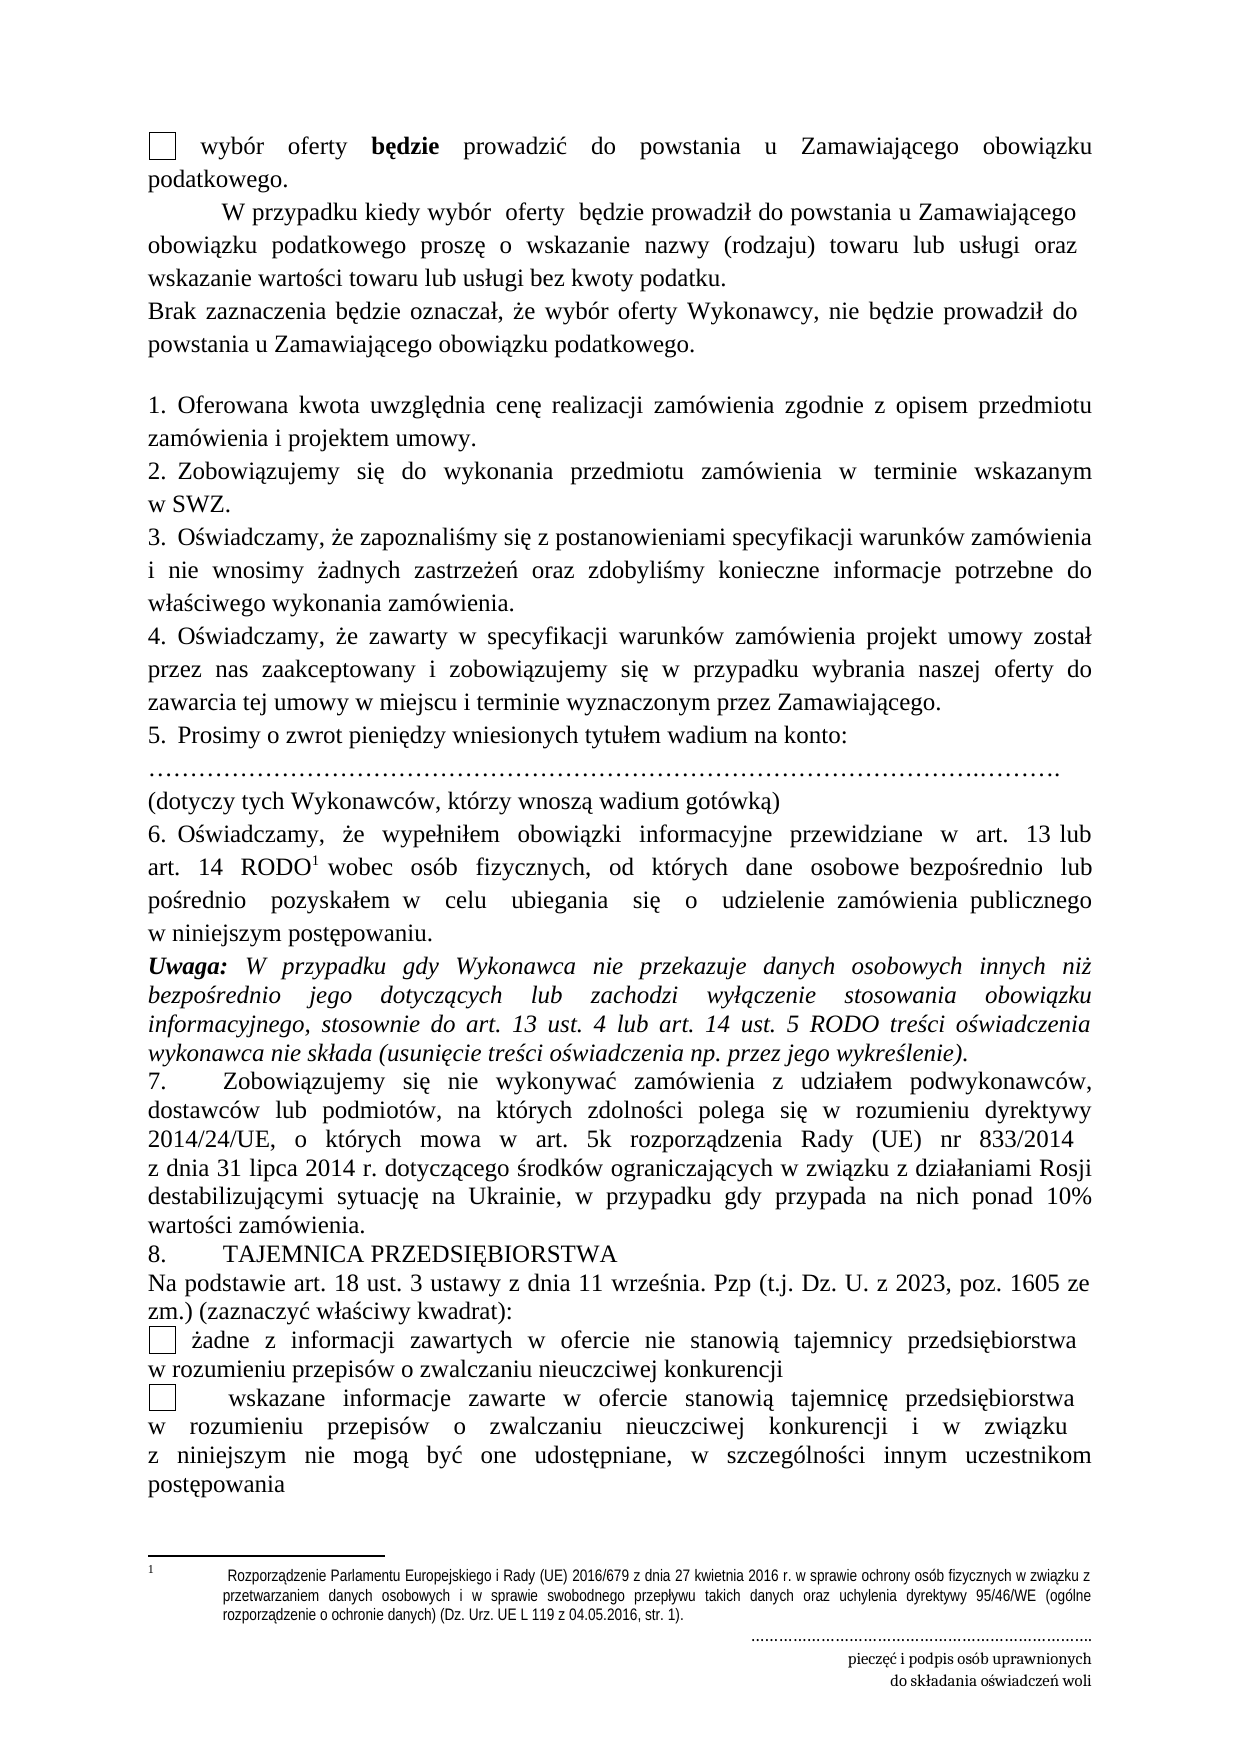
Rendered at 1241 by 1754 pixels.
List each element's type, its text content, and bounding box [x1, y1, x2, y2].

list Oświadczamy, że zapoznaliśmy się z postanowieniami specyfikacji warunków zamówienia i nie wnosimy żadnych zastrzeżeń oraz zdobyliśmy konieczne informacje potrzebne do właściwego wykonania zamówienia. [148, 522, 1093, 617]
text Na podstawie art. 18 ust. 3 ustawy z dnia 11 września. Pzp (t.j. Dz. U. z 2023, poz. 1605 ze zm.) (zaznaczyć właściwy kwadrat): [148, 1268, 1093, 1325]
text (dotyczy tych Wykonawców, którzy wnoszą wadium gotówką) [148, 786, 1093, 815]
list Oświadczamy, że wypełniłem obowiązki informacyjne przewidziane w art. 13 lub art. 14 RODO wobec osób fizycznych, od których dane osobowe bezpośrednio lub pośrednio pozyskałem w celu ubiegania się o udzielenie zamówienia publicznego w niniejszym postępowaniu. [148, 819, 1093, 947]
text Brak zaznaczenia będzie oznaczał, że wybór oferty Wykonawcy, nie będzie prowadził do powstania u Zamawiającego obowiązku podatkowego. [148, 296, 1078, 358]
list TAJEMNICA PRZEDSIĘBIORSTWA [148, 1239, 1093, 1268]
list Zobowiązujemy się do wykonania przedmiotu zamówienia w terminie wskazanym w SWZ. [148, 456, 1093, 518]
list Prosimy o zwrot pieniędzy wniesionych tytułem wadium na konto: [148, 720, 1093, 749]
text wskazane informacje zawarte w ofercie stanowią tajemnicę przedsiębiorstwa w rozumieniu przepisów o zwalczaniu nieuczciwej konkurencji i w związku z niniejszym nie mogą być one udostępniane, w szczególności innym uczestnikom postępowania [148, 1383, 1093, 1498]
text Uwaga: W przypadku gdy Wykonawca nie przekazuje danych osobowych innych niż bezpośrednio jego dotyczących lub zachodzi wyłączenie stosowania obowiązku informacyjnego, stosownie do art. 13 ust. 4 lub art. 14 ust. 5 RODO treści oświadczenia wykonawca nie składa (usunięcie treści oświadczenia np. przez jego wykreślenie). [148, 951, 1093, 1066]
text żadne z informacji zawartych w ofercie nie stanowią tajemnicy przedsiębiorstwa w rozumieniu przepisów o zwalczaniu nieuczciwej konkurencji [148, 1325, 1093, 1383]
list Oferowana kwota uwzględnia cenę realizacji zamówienia zgodnie z opisem przedmiotu zamówienia i projektem umowy. [148, 390, 1093, 452]
list Oświadczamy, że zawarty w specyfikacji warunków zamówienia projekt umowy został przez nas zaakceptowany i zobowiązujemy się w przypadku wybrania naszej oferty do zawarcia tej umowy w miejscu i terminie wyznaczonym przez Zamawiającego. [148, 621, 1093, 716]
text wybór oferty będzie prowadzić do powstania u Zamawiającego obowiązku podatkowego. [148, 131, 1093, 193]
list Zobowiązujemy się nie wykonywać zamówienia z udziałem podwykonawców, dostawców lub podmiotów, na których zdolności polega się w rozumieniu dyrektywy 2014/24/UE, o których mowa w art. 5k rozporządzenia Rady (UE) nr 833/2014 z dnia 31 lipca 2014 r. dotyczącego środków ograniczających w związku z działaniami Rosji destabilizującymi sytuację na Ukrainie, w przypadku gdy przypada na nich ponad 10% wartości zamówienia. [148, 1066, 1093, 1239]
text W przypadku kiedy wybór oferty będzie prowadził do powstania u Zamawiającego obowiązku podatkowego proszę o wskazanie nazwy (rodzaju) towaru lub usługi oraz wskazanie wartości towaru lub usługi bez kwoty podatku. [148, 197, 1078, 292]
text ……………………………………………………………………………………….………. [148, 753, 1093, 782]
